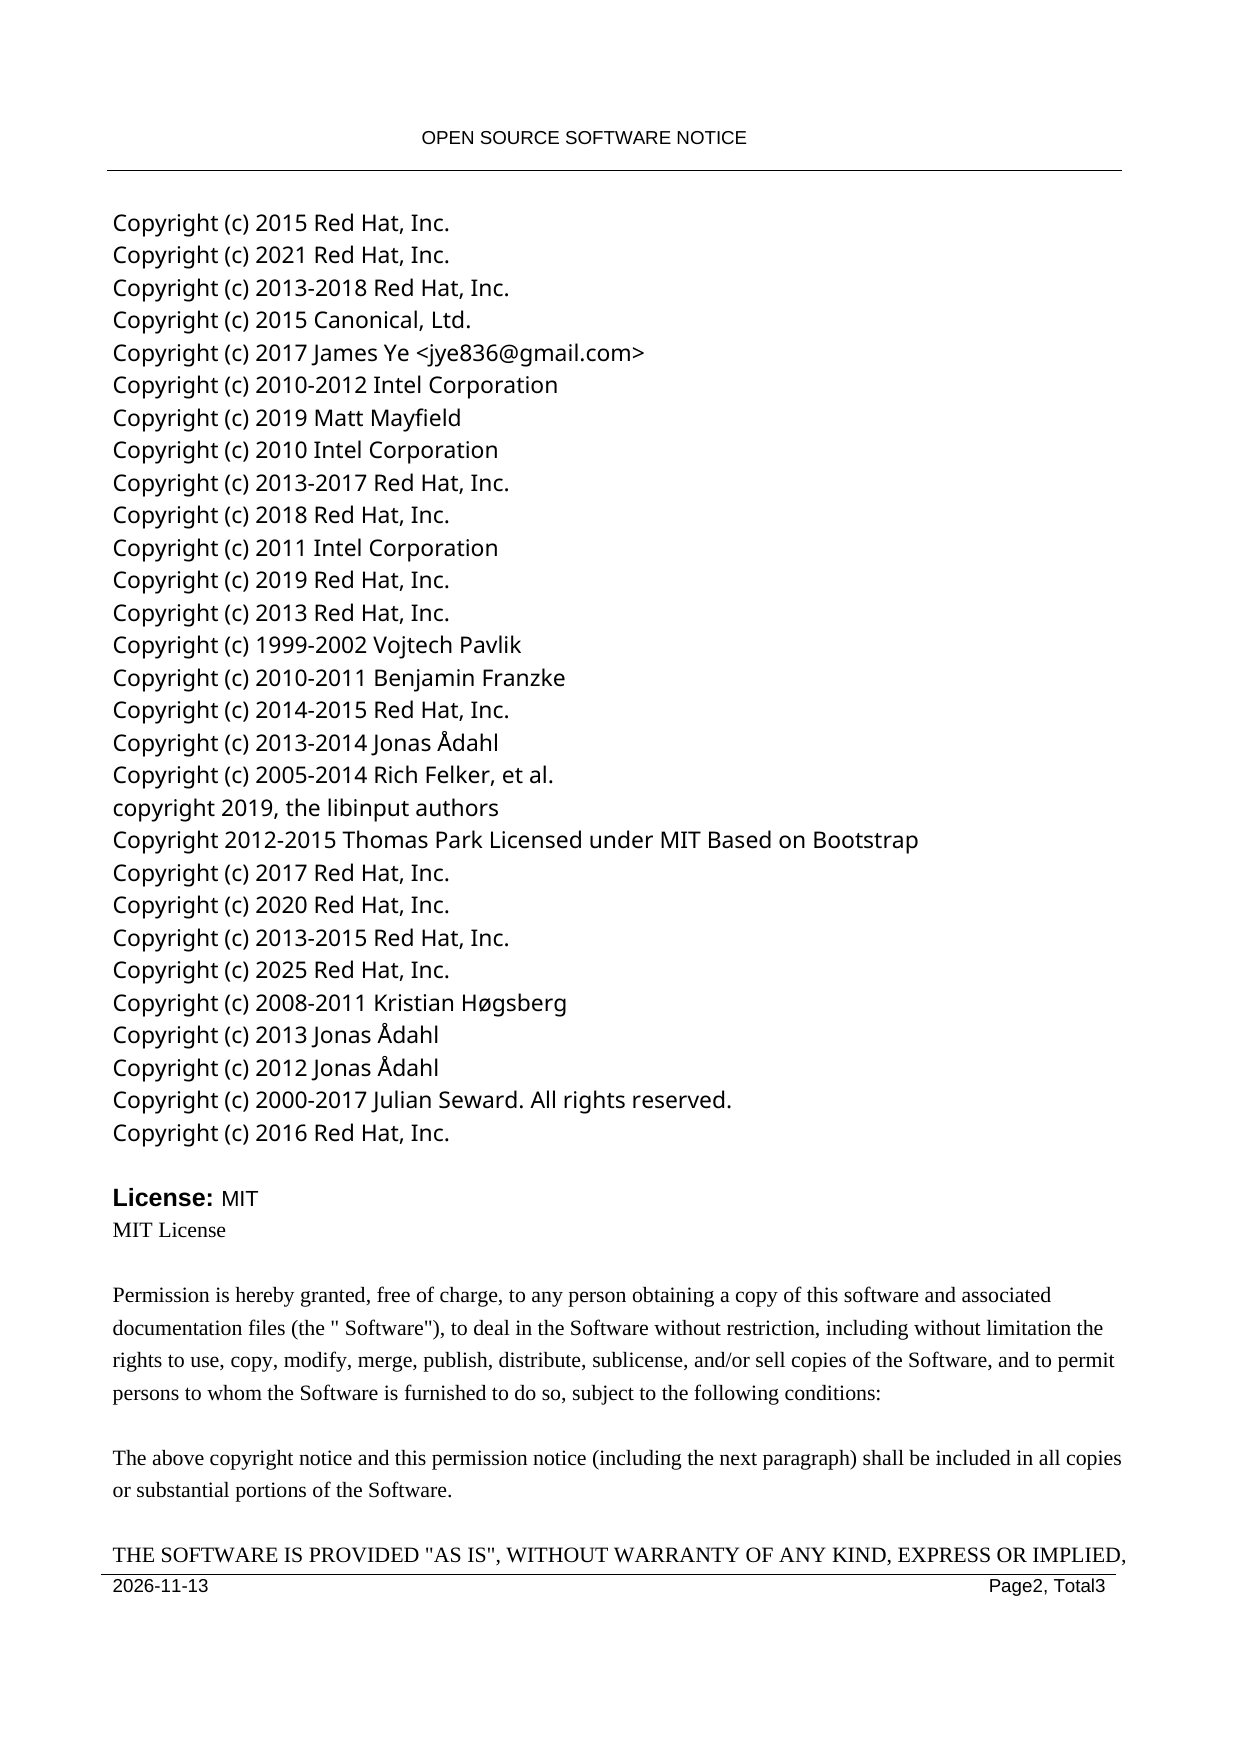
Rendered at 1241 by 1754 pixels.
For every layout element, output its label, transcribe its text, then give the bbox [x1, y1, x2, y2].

text License: MIT [112, 1181, 1128, 1214]
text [112, 206, 1128, 1181]
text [112, 1214, 1128, 1571]
